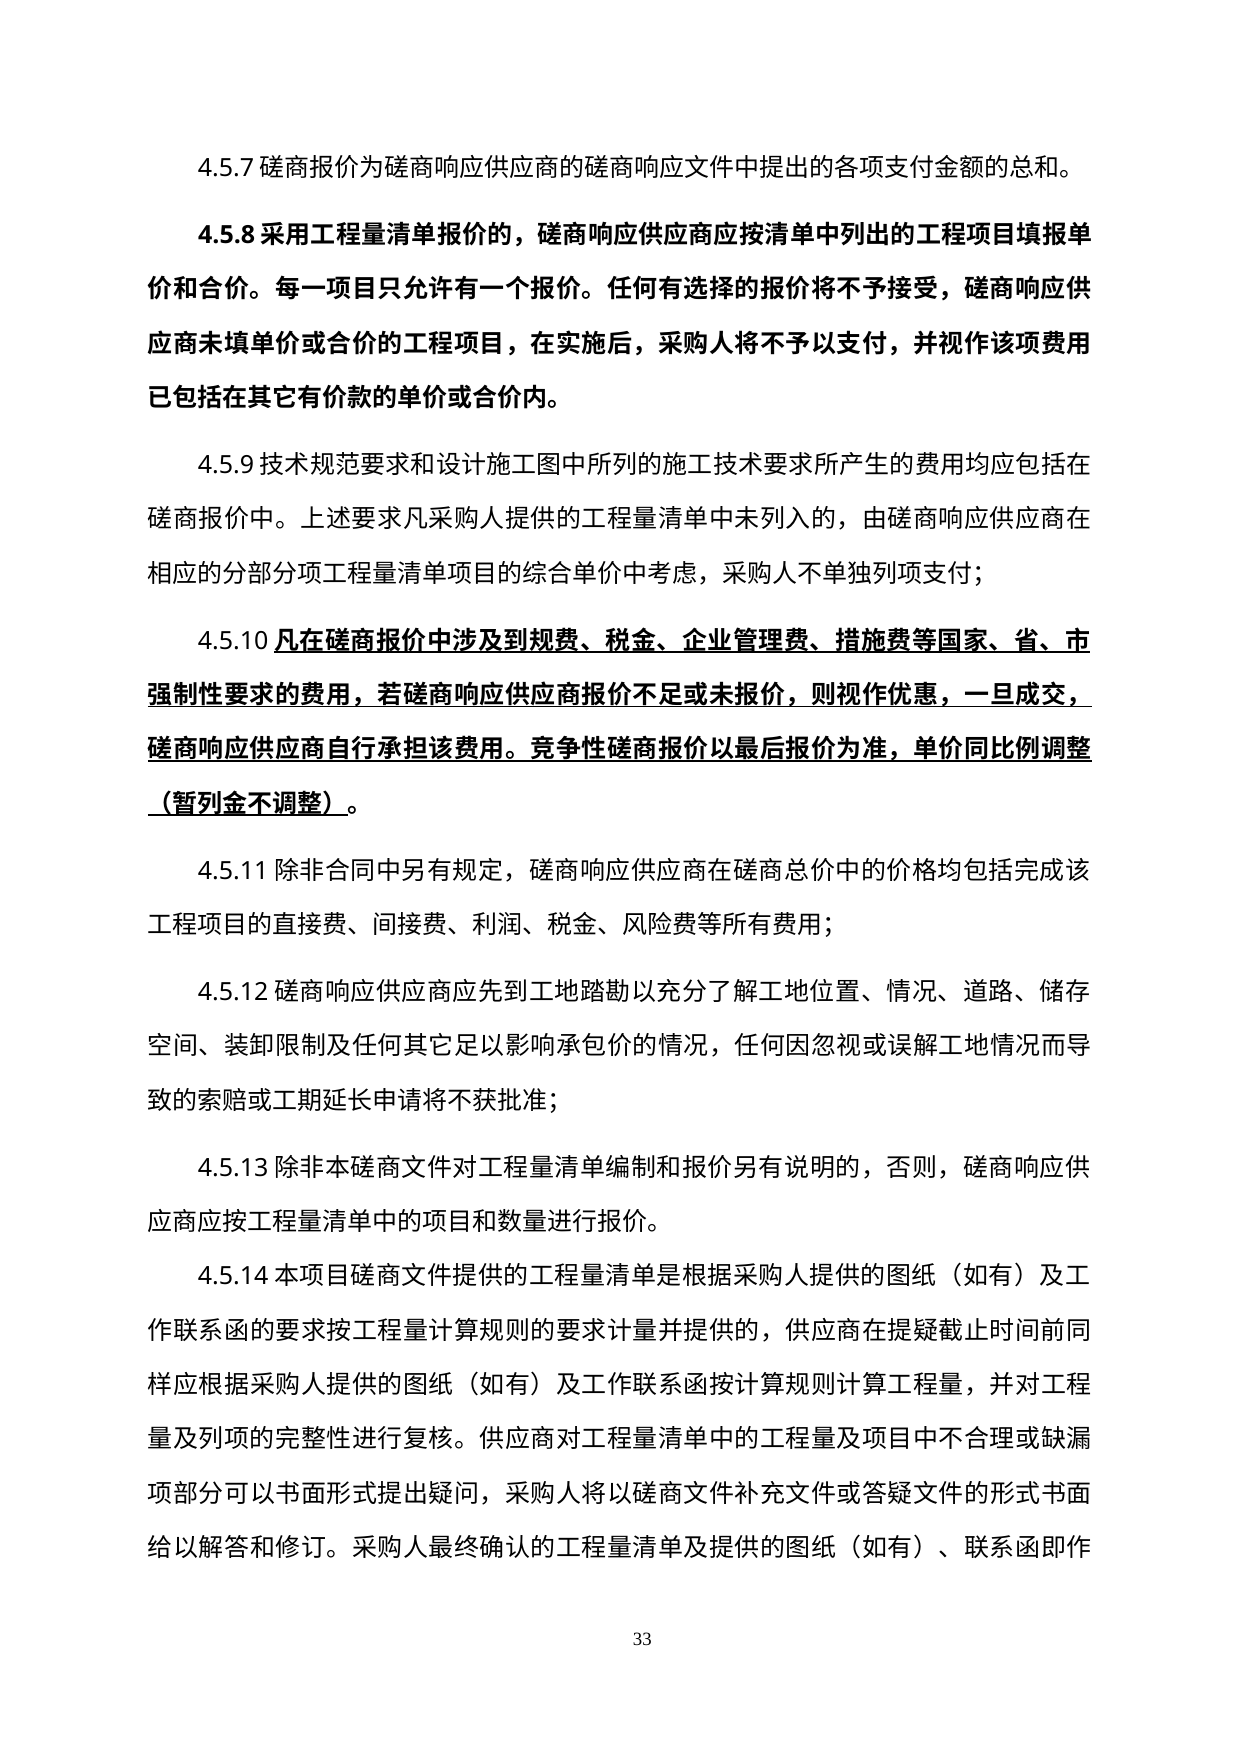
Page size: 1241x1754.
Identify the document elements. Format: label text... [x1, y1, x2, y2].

text 4.5.11除非合同中另有规定，磋商响应供应商在磋商总价中的价格均包括完成该工程项目的直接费、间接费、利润、税金、风险费等所有费用； [148, 850, 1092, 941]
text 4.5.13除非本磋商文件对工程量清单编制和报价另有说明的，否则，磋商响应供应商应按工程量清单中的项目和数量进行报价。 [148, 1147, 1092, 1238]
text 4.5.8采用工程量清单报价的，磋商响应供应商应按清单中列出的工程项目填报单价和合价。每一项目只允许有一个报价。任何有选择的报价将不予接受，磋商响应供应商未填单价或合价的工程项目，在实施后，采购人将不予以支付，并视作该项费用已包括在其它有价款的单价或合价内。 [148, 214, 1092, 414]
text 4.5.12磋商响应供应商应先到工地踏勘以充分了解工地位置、情况、道路、储存空间、装卸限制及任何其它足以影响承包价的情况，任何因忽视或误解工地情况而导致的索赔或工期延长申请将不获批准； [148, 971, 1092, 1116]
text 4.5.10凡在磋商报价中涉及到规费、税金、企业管理费、措施费等国家、省、市强制性要求的费用，若磋商响应供应商报价不足或未报价，则视作优惠，一旦成交，磋商响应供应商自行承担该费用。竞争性磋商报价以最后报价为准，单价同比例调整（暂列金不调整）。 [148, 762, 1092, 819]
text 4.5.7磋商报价为磋商响应供应商的磋商响应文件中提出的各项支付金额的总和。 [148, 148, 1092, 184]
text 4.5.10凡在磋商报价中涉及到规费、税金、企业管理费、措施费等国家、省、市强制性要求的费用，若磋商响应供应商报价不足或未报价，则视作优惠，一旦成交，磋商响应供应商自行承担该费用。竞争性磋商报价以最后报价为准，单价同比例调整（暂列金不调整）。 [148, 620, 1092, 706]
text 4.5.9技术规范要求和设计施工图中所列的施工技术要求所产生的费用均应包括在磋商报价中。上述要求凡采购人提供的工程量清单中未列入的，由磋商响应供应商在相应的分部分项工程量清单项目的综合单价中考虑，采购人不单独列项支付； [148, 444, 1092, 589]
text 4.5.10凡在磋商报价中涉及到规费、税金、企业管理费、措施费等国家、省、市强制性要求的费用，若磋商响应供应商报价不足或未报价，则视作优惠，一旦成交，磋商响应供应商自行承担该费用。竞争性磋商报价以最后报价为准，单价同比例调整（暂列金不调整）。 [148, 707, 1092, 760]
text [148, 1256, 1092, 1564]
